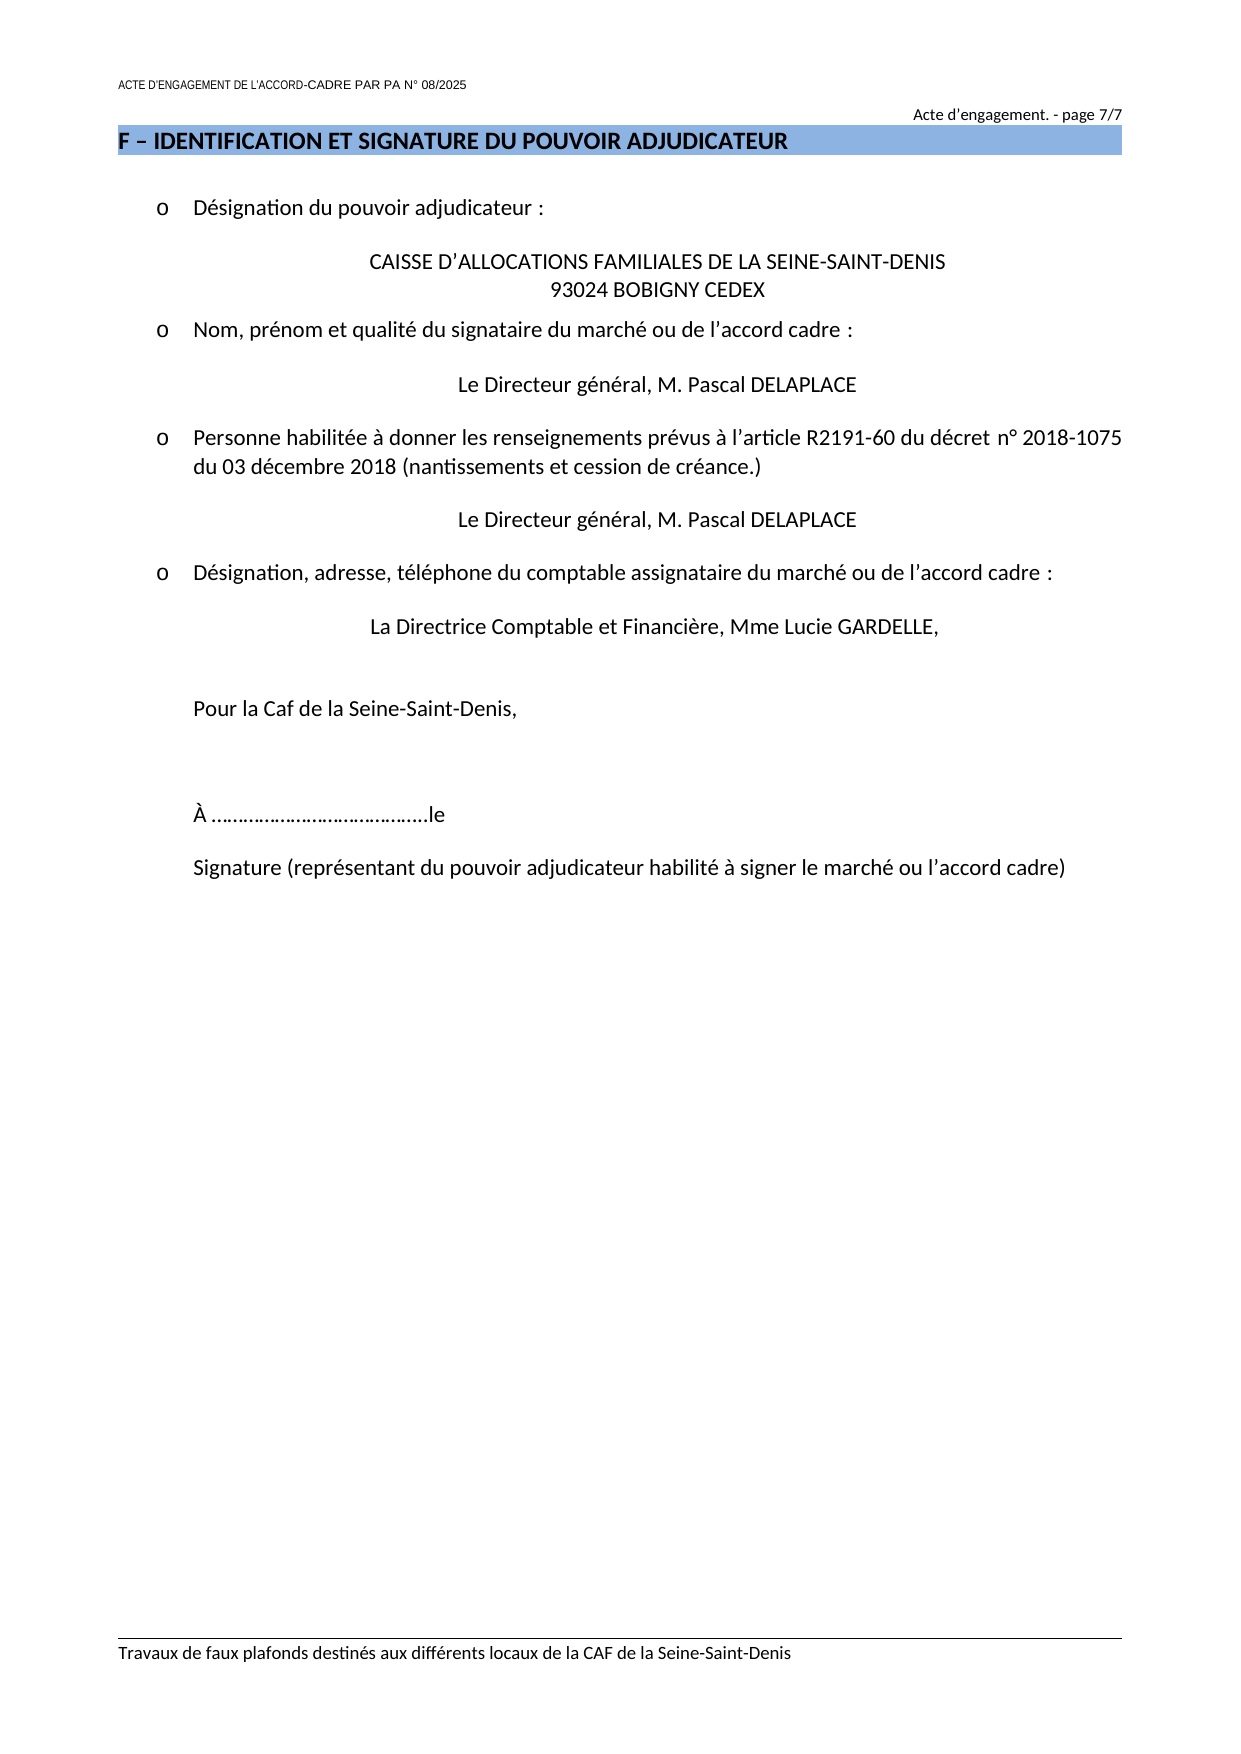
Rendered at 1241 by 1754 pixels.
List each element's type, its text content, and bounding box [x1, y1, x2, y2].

text Signature (représentant du pouvoir adjudicateur habilité à signer le marché ou l’accord cadre) [193, 853, 1122, 881]
list Nom, prénom et qualité du signataire du marché ou de l’accord cadre : [156, 316, 1122, 345]
list Personne habilitée à donner les renseignements prévus à l’article R2191-60 du décret n° 2018-1075 du 03 décembre 2018 (nantissements et cession de créance.) [156, 423, 1122, 480]
text La Directrice Comptable et Financière, Mme Lucie GARDELLE, [193, 612, 1122, 669]
list Désignation, adresse, téléphone du comptable assignataire du marché ou de l’accord cadre : [156, 558, 1122, 587]
text Pour la Caf de la Seine-Saint-Denis, [193, 694, 1122, 722]
text À …………………………………..le [193, 800, 1122, 828]
text 93024 BOBIGNY CEDEX [193, 275, 1122, 303]
text F – IDENTIFICATION ET SIGNATURE DU POUVOIR ADJUDICATEUR [118, 125, 1122, 155]
text Le Directeur général, M. Pascal DELAPLACE [193, 505, 1122, 533]
text Le Directeur général, M. Pascal DELAPLACE [193, 370, 1122, 398]
list Désignation du pouvoir adjudicateur : [156, 193, 1122, 222]
text CAISSE D’ALLOCATIONS FAMILIALES DE LA SEINE-SAINT-DENIS [193, 247, 1122, 275]
